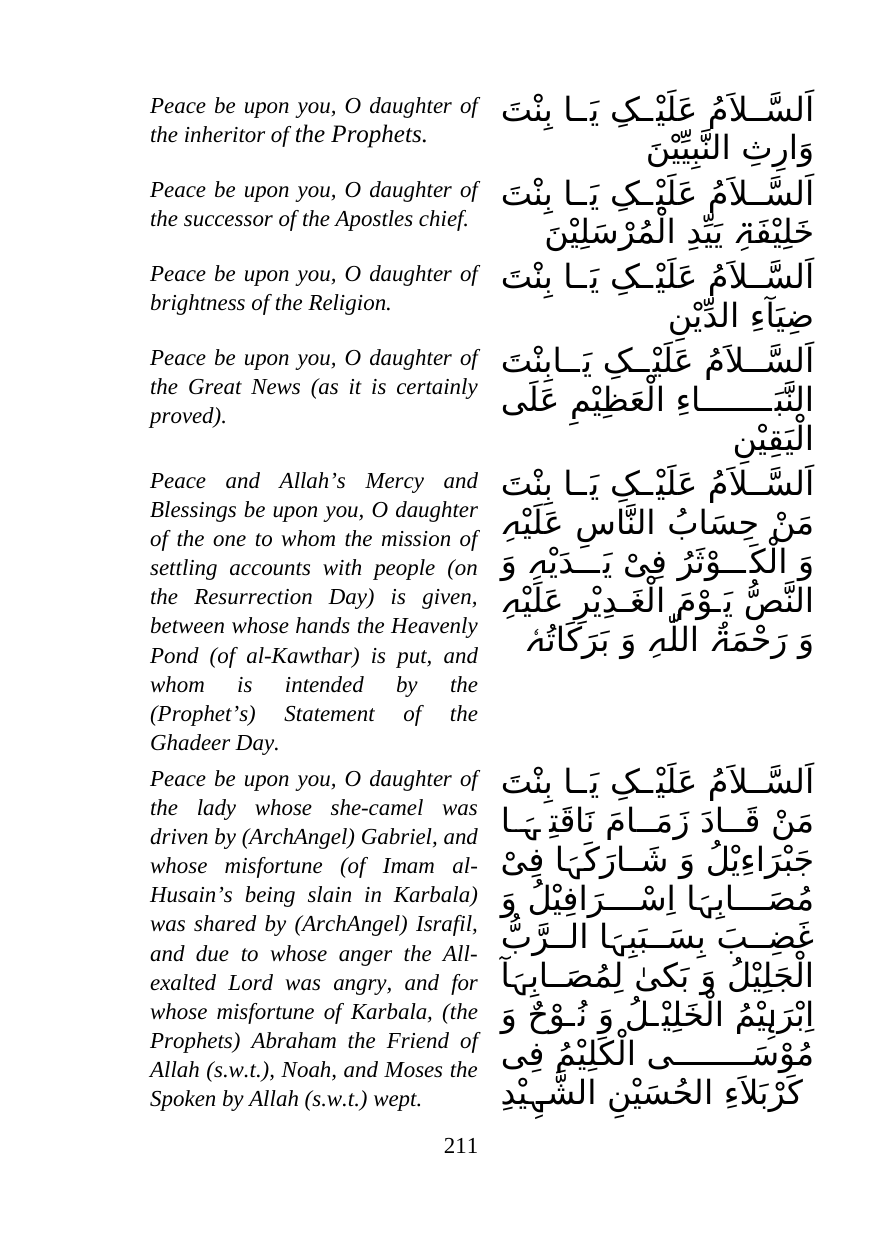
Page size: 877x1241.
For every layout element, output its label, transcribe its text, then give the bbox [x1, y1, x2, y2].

table_cell Peace and Allah’s Mercy and Blessings be upon you, O daughter of the one to whom the mission of settling accounts with people (on the Resurrection Day) is given, between whose hands the Heavenly Pond (of al-Kawthar) is put, and whom is intended by the (Prophet’s) Statement of the Ghadeer Day. [139, 465, 489, 763]
table_cell اَلسَّلاَمُ عَلَیْکِ یَا بِنْتَ وَارِثِ النَّبِیِّیْنَ [489, 90, 825, 174]
table_cell Peace be upon you, O daughter of the Great News (as it is certainly proved). [139, 342, 489, 465]
table_cell Peace be upon you, O daughter of the successor of the Apostles chief. [139, 174, 489, 258]
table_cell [139, 763, 489, 1119]
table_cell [489, 763, 825, 1119]
table_cell اَلسَّلاَمُ عَلَیْکِ یَا بِنْتَ ضِیَآءِ الدِّیْنِ [489, 258, 825, 342]
table_cell Peace be upon you, O daughter of brightness of the Religion. [139, 258, 489, 342]
table_cell اَلسَّلاَمُ عَلَیْکِ یَا بِنْتَ خَلِیْفَۃِ یَیِّدِ الْمُرْسَلِیْنَ [489, 174, 825, 258]
table_cell اَلسَّلاَمُ عَلَیْکِ یَابِنْتَ النَّبَاءِ الْعَظِیْمِ عَلَی الْیَقِیْنِ [489, 342, 825, 465]
table_cell اَلسَّلاَمُ عَلَیْکِ یَا بِنْتَ مَنْ حِسَابُ النَّاسِ عَلَیْہِ وَ الْکَوْثَرُ فِیْ یَدَیْہِ وَ النَّصُّ یَوْمَ الْغَدِیْرِ عَلَیْہِ وَ رَحْمَۃُ اللّٰہِ وَ بَرَکَاتُہٗ [489, 465, 825, 763]
table_cell Peace be upon you, O daughter of the inheritor of the Prophets. [139, 90, 489, 174]
